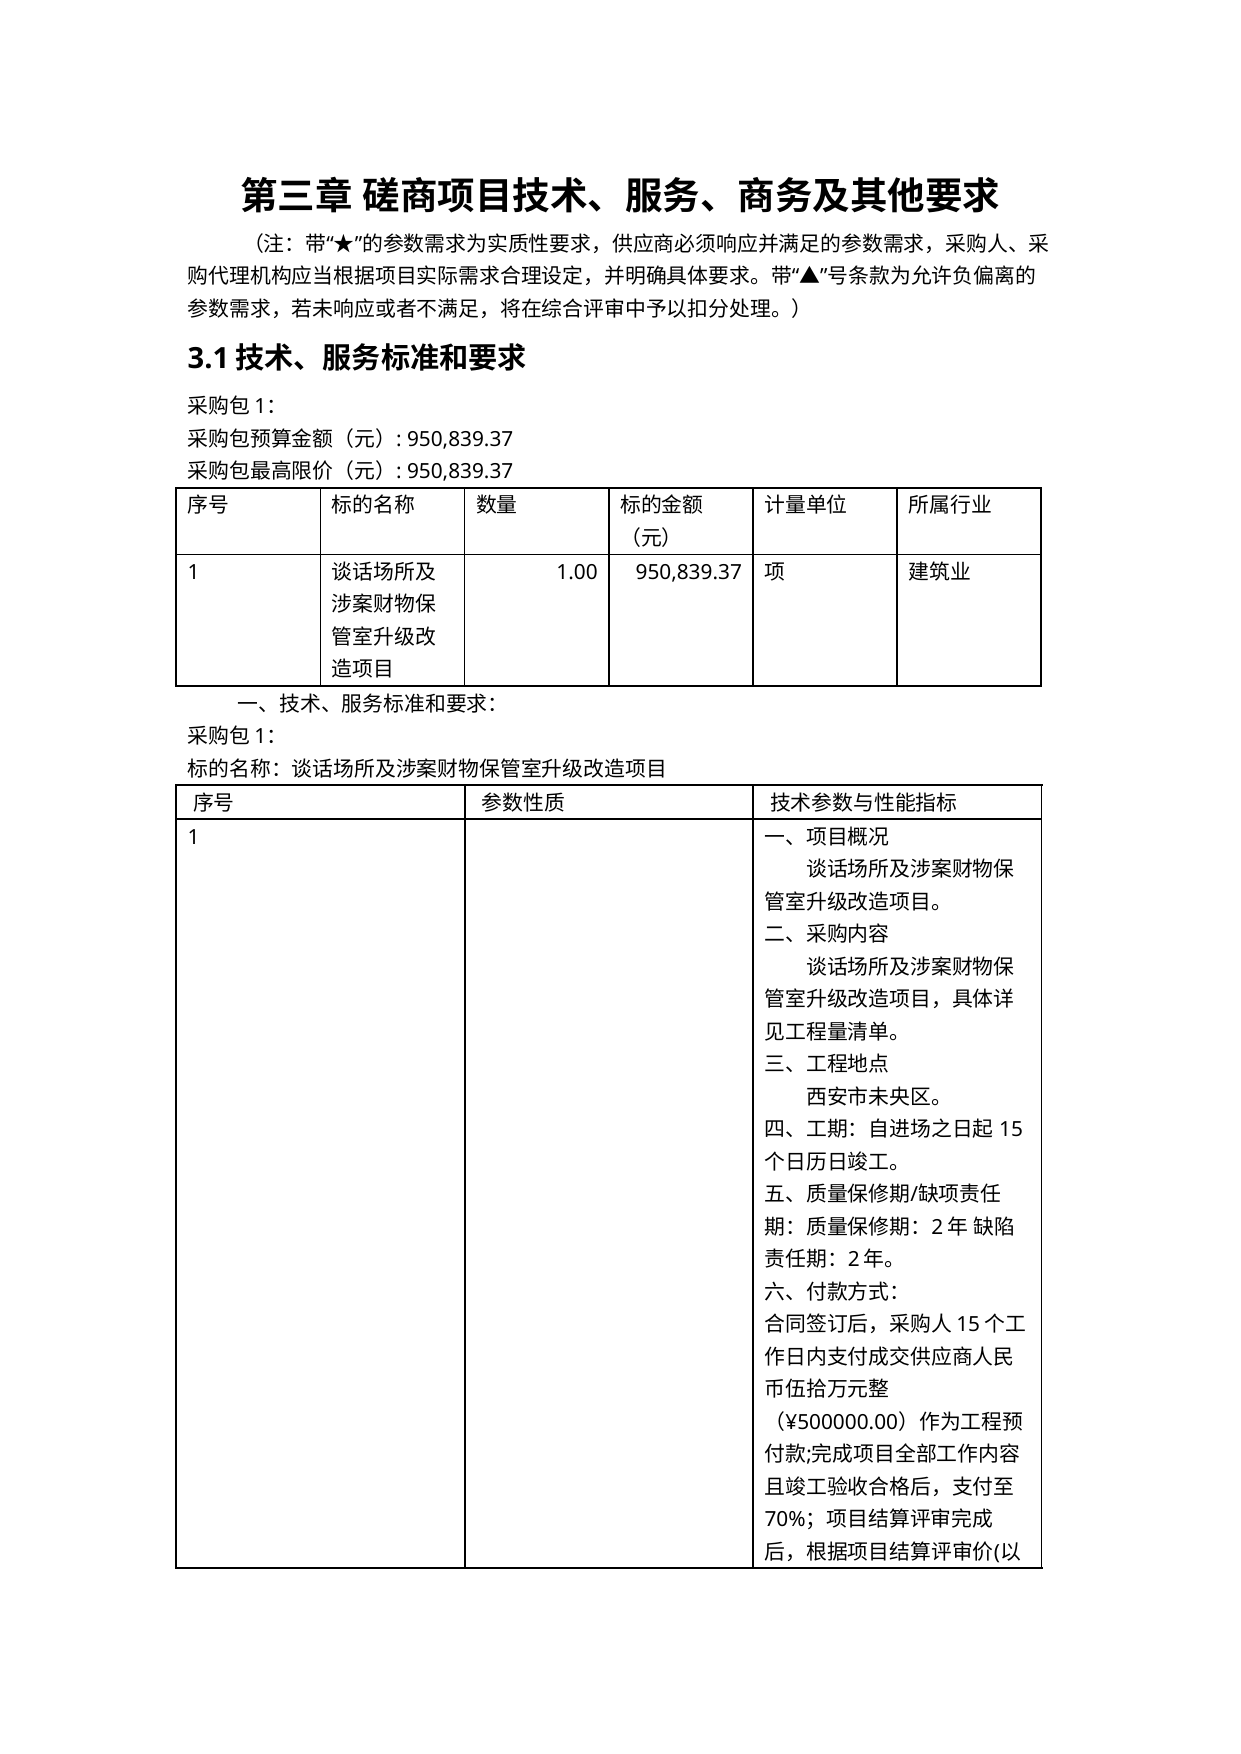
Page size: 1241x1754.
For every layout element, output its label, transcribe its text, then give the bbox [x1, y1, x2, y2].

table_header 序号 [177, 489, 320, 553]
table_header 数量 [465, 489, 608, 553]
table_cell 建筑业 [898, 555, 1040, 685]
text 标的名称：谈话场所及涉案财物保管室升级改造项目 [187, 752, 1053, 784]
table_header 序号 [177, 786, 464, 818]
table_cell 项 [754, 555, 896, 685]
table_header 计量单位 [754, 489, 896, 553]
text 第三章 磋商项目技术、服务、商务及其他要求 [187, 162, 1053, 227]
text 采购包1： [187, 389, 1053, 422]
text 采购包预算金额（元）: 950,839.37 [187, 422, 1053, 454]
table_cell [466, 820, 752, 1567]
table_cell 谈话场所及涉案财物保管室升级改造项目 [321, 555, 464, 685]
table_header 参数性质 [466, 786, 752, 818]
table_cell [754, 820, 1041, 1567]
text 一、技术、服务标准和要求： [187, 687, 1053, 719]
text 采购包最高限价（元）: 950,839.37 [187, 454, 1053, 487]
table_cell 950,839.37 [610, 555, 752, 685]
text 3.1技术、服务标准和要求 [187, 324, 1053, 389]
table_cell 1.00 [465, 555, 608, 685]
table_header 标的金额 （元） [610, 489, 752, 553]
table_header 技术参数与性能指标 [754, 786, 1041, 818]
table_header 所属行业 [898, 489, 1040, 553]
text 采购包1： [187, 719, 1053, 752]
table_cell 1 [177, 555, 320, 685]
table_header 标的名称 [321, 489, 464, 553]
table_cell 1 [177, 820, 464, 1567]
text （注：带“★”的参数需求为实质性要求，供应商必须响应并满足的参数需求，采购人、采购代理机构应当根据项目实际需求合理设定，并明确具体要求。带“▲”号条款为允许负偏离的参数需求，若未响应或者不满足，将在综合评审中予以扣分处理。） [187, 227, 1053, 324]
